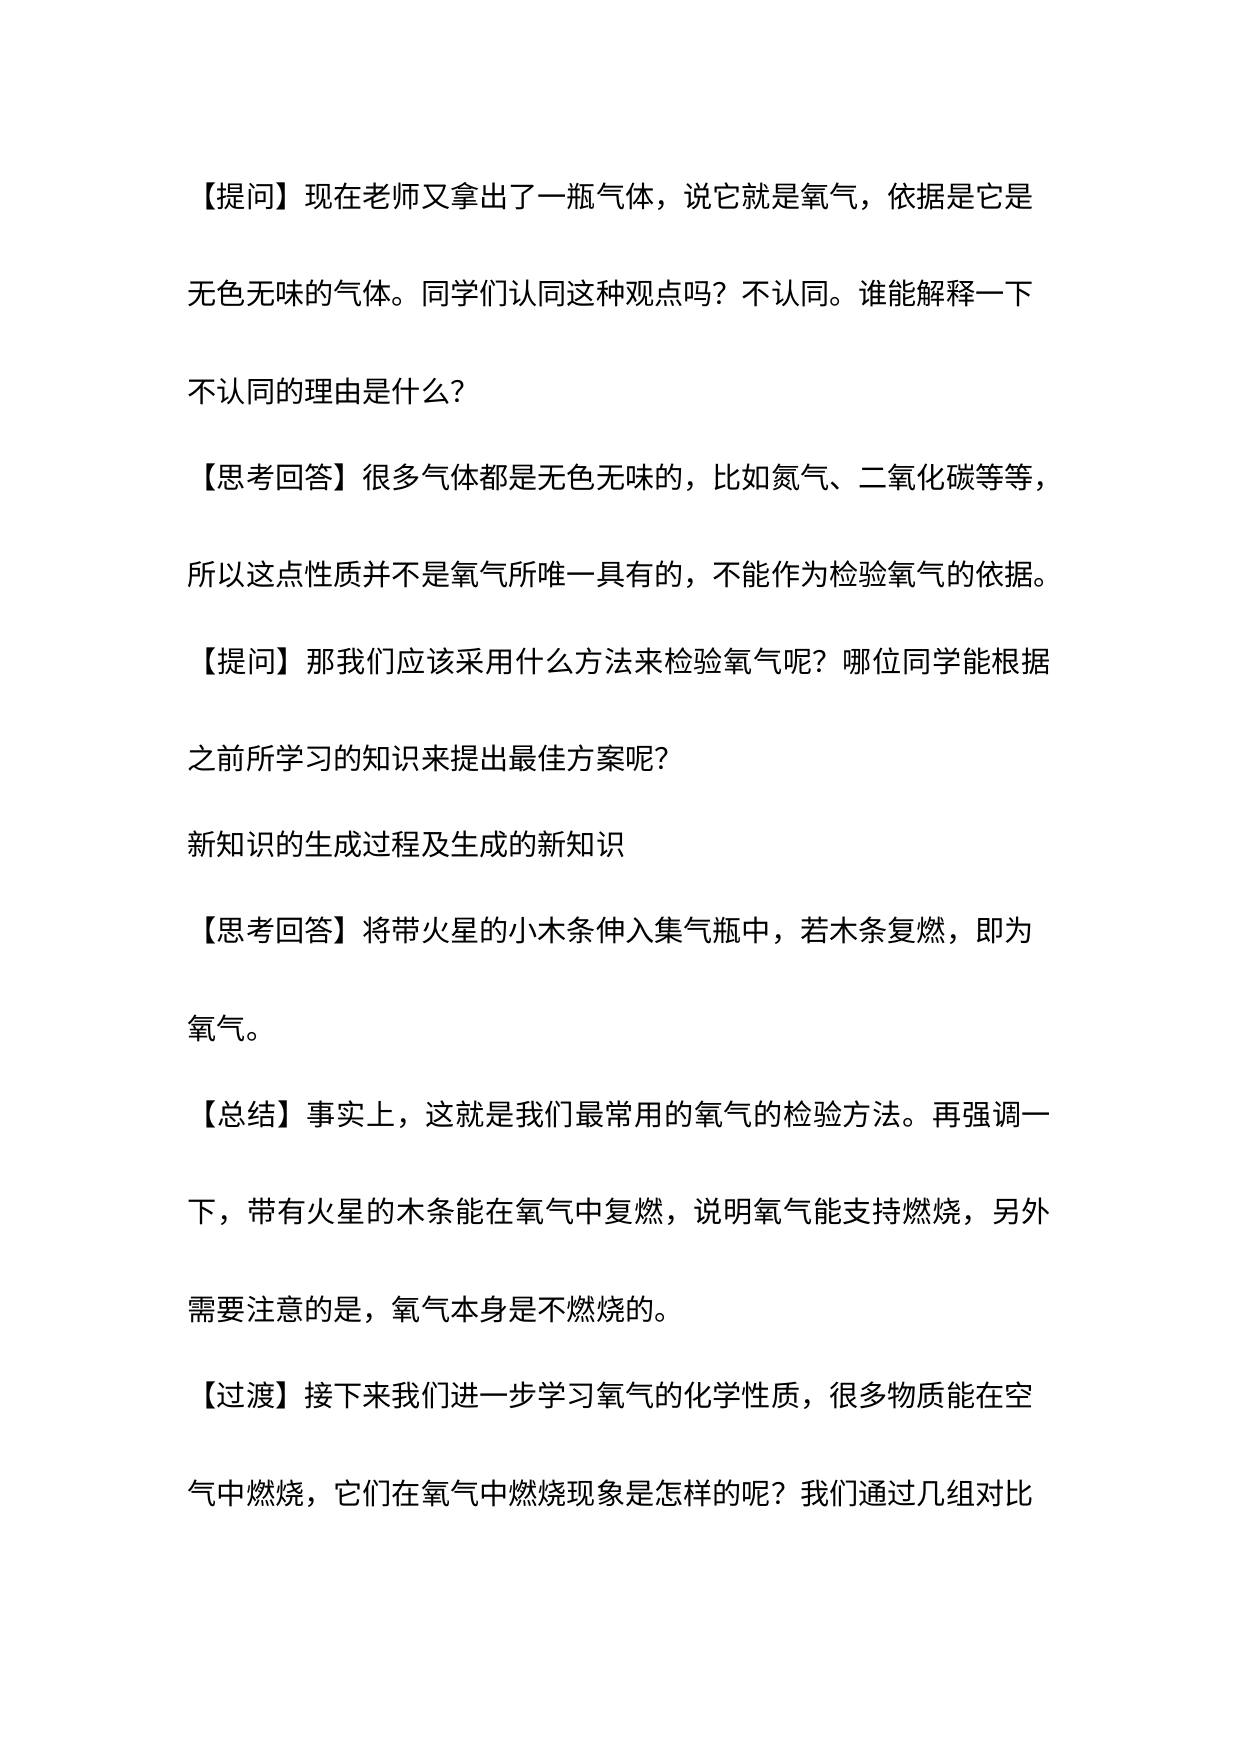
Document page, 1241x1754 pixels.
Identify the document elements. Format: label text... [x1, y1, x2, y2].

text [187, 1361, 1053, 1524]
list 新知识的生成过程及生成的新知识 [187, 810, 1053, 875]
list 【提问】那我们应该采用什么方法来检验氧气呢？哪位同学能根据之前所学习的知识来提出最佳方案呢？ [187, 627, 1053, 789]
text 【思考回答】很多气体都是无色无味的，比如氮气、二氧化碳等等，所以这点性质并不是氧气所唯一具有的，不能作为检验氧气的依据。 [187, 443, 1053, 606]
text 【总结】事实上，这就是我们最常用的氧气的检验方法。再强调一下，带有火星的木条能在氧气中复燃，说明氧气能支持燃烧，另外需要注意的是，氧气本身是不燃烧的。 [187, 1080, 1053, 1340]
text 【提问】现在老师又拿出了一瓶气体，说它就是氧气，依据是它是无色无味的气体。同学们认同这种观点吗？不认同。谁能解释一下不认同的理由是什么？ [187, 162, 1053, 422]
text 【思考回答】将带火星的小木条伸入集气瓶中，若木条复燃，即为氧气。 [187, 897, 1053, 1059]
